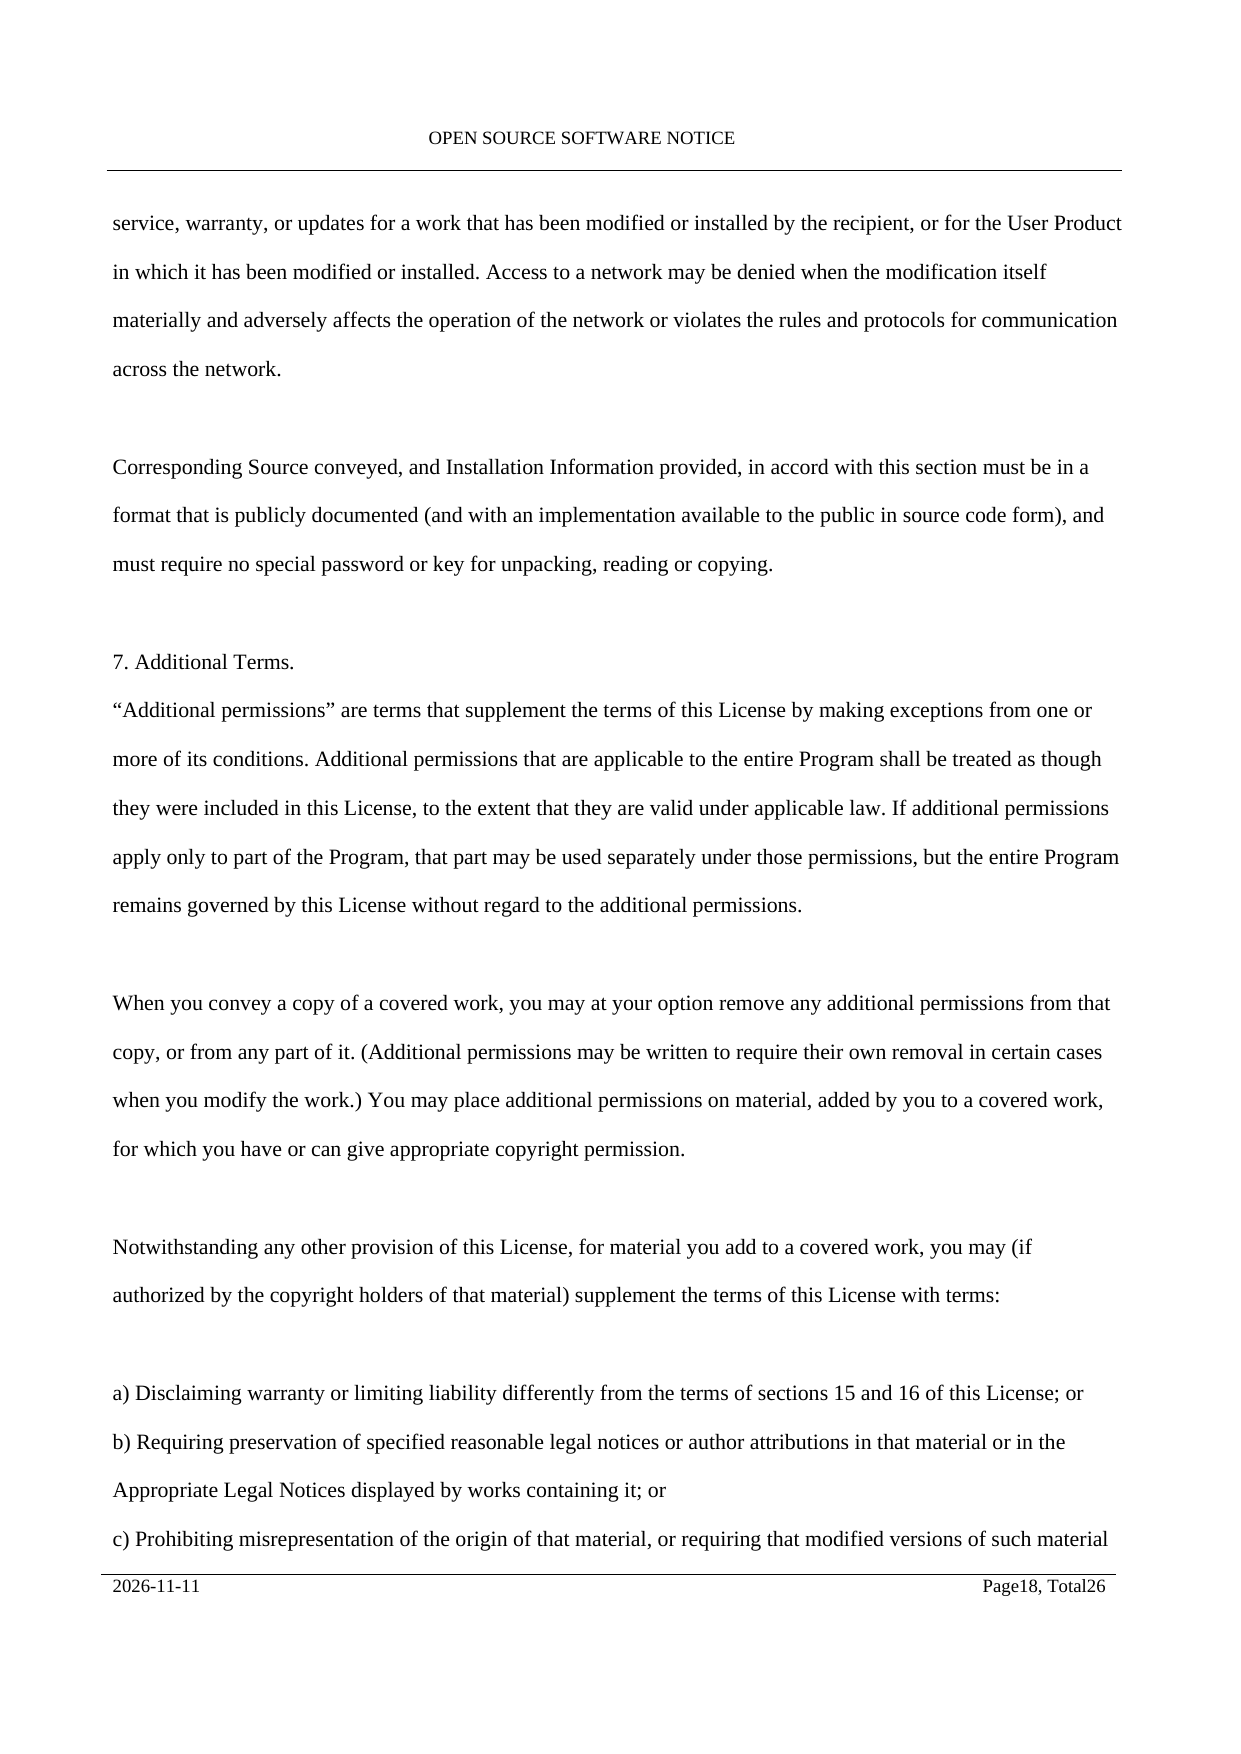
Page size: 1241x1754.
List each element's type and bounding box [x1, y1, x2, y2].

text [112, 206, 1128, 1555]
